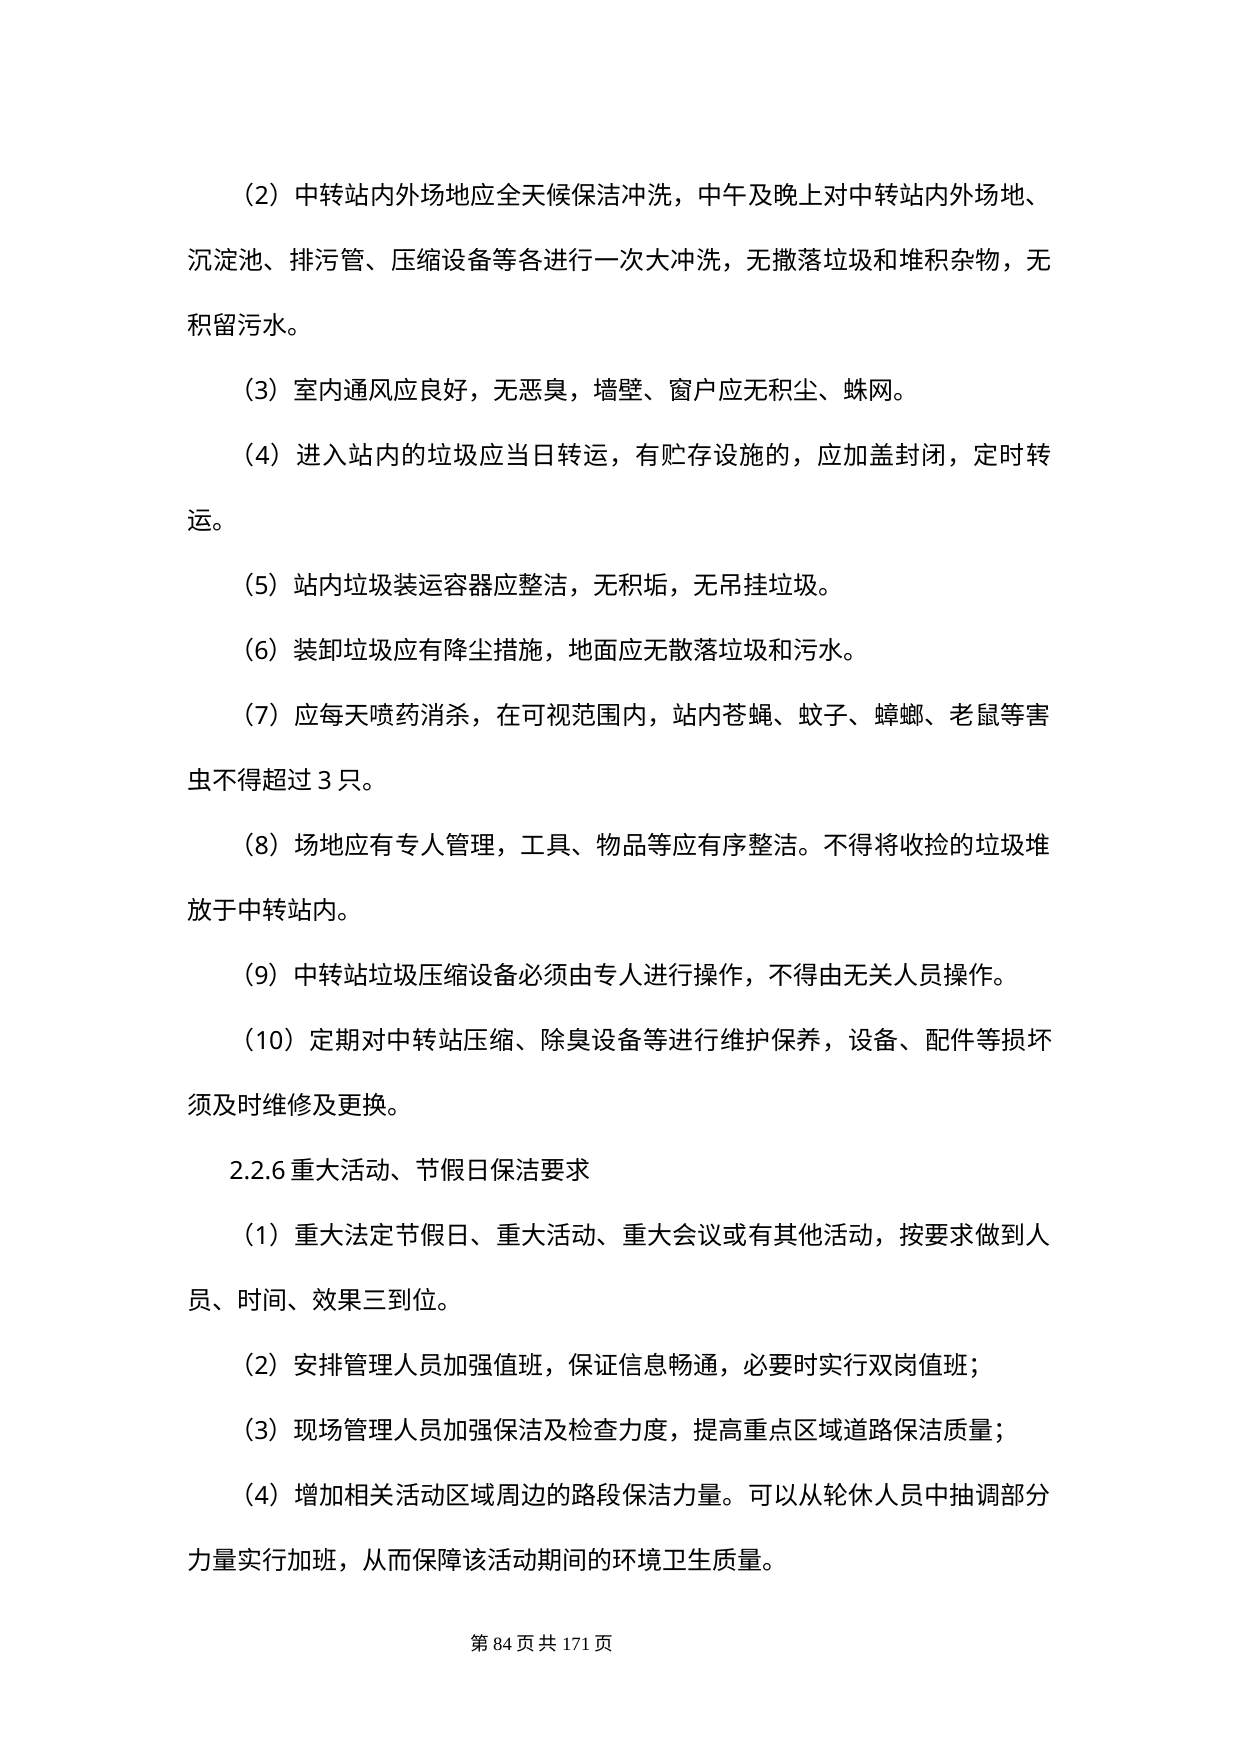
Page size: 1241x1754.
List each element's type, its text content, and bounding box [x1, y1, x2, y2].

text （7）应每天喷药消杀，在可视范围内，站内苍蝇、蚊子、蟑螂、老鼠等害虫不得超过3只。 [187, 682, 1053, 812]
text （8）场地应有专人管理，工具、物品等应有序整洁。不得将收捡的垃圾堆放于中转站内。 [187, 812, 1053, 942]
text （9）中转站垃圾压缩设备必须由专人进行操作，不得由无关人员操作。 [187, 942, 1053, 1007]
text （10）定期对中转站压缩、除臭设备等进行维护保养，设备、配件等损坏须及时维修及更换。 [187, 1007, 1053, 1137]
text 2.2.6重大活动、节假日保洁要求 [187, 1137, 1053, 1202]
text （4）增加相关活动区域周边的路段保洁力量。可以从轮休人员中抽调部分力量实行加班，从而保障该活动期间的环境卫生质量。 [187, 1462, 1053, 1592]
text （1）重大法定节假日、重大活动、重大会议或有其他活动，按要求做到人员、时间、效果三到位。 [187, 1202, 1053, 1332]
text （3）室内通风应良好，无恶臭，墙壁、窗户应无积尘、蛛网。 [187, 357, 1053, 422]
text （3）现场管理人员加强保洁及检查力度，提高重点区域道路保洁质量； [187, 1397, 1053, 1462]
text （4）进入站内的垃圾应当日转运，有贮存设施的，应加盖封闭，定时转运。 [187, 422, 1053, 552]
text （6）装卸垃圾应有降尘措施，地面应无散落垃圾和污水。 [187, 617, 1053, 682]
text （2）中转站内外场地应全天候保洁冲洗，中午及晚上对中转站内外场地、沉淀池、排污管、压缩设备等各进行一次大冲洗，无撒落垃圾和堆积杂物，无积留污水。 [187, 162, 1053, 357]
text （5）站内垃圾装运容器应整洁，无积垢，无吊挂垃圾。 [187, 552, 1053, 617]
text （2）安排管理人员加强值班，保证信息畅通，必要时实行双岗值班； [187, 1332, 1053, 1397]
